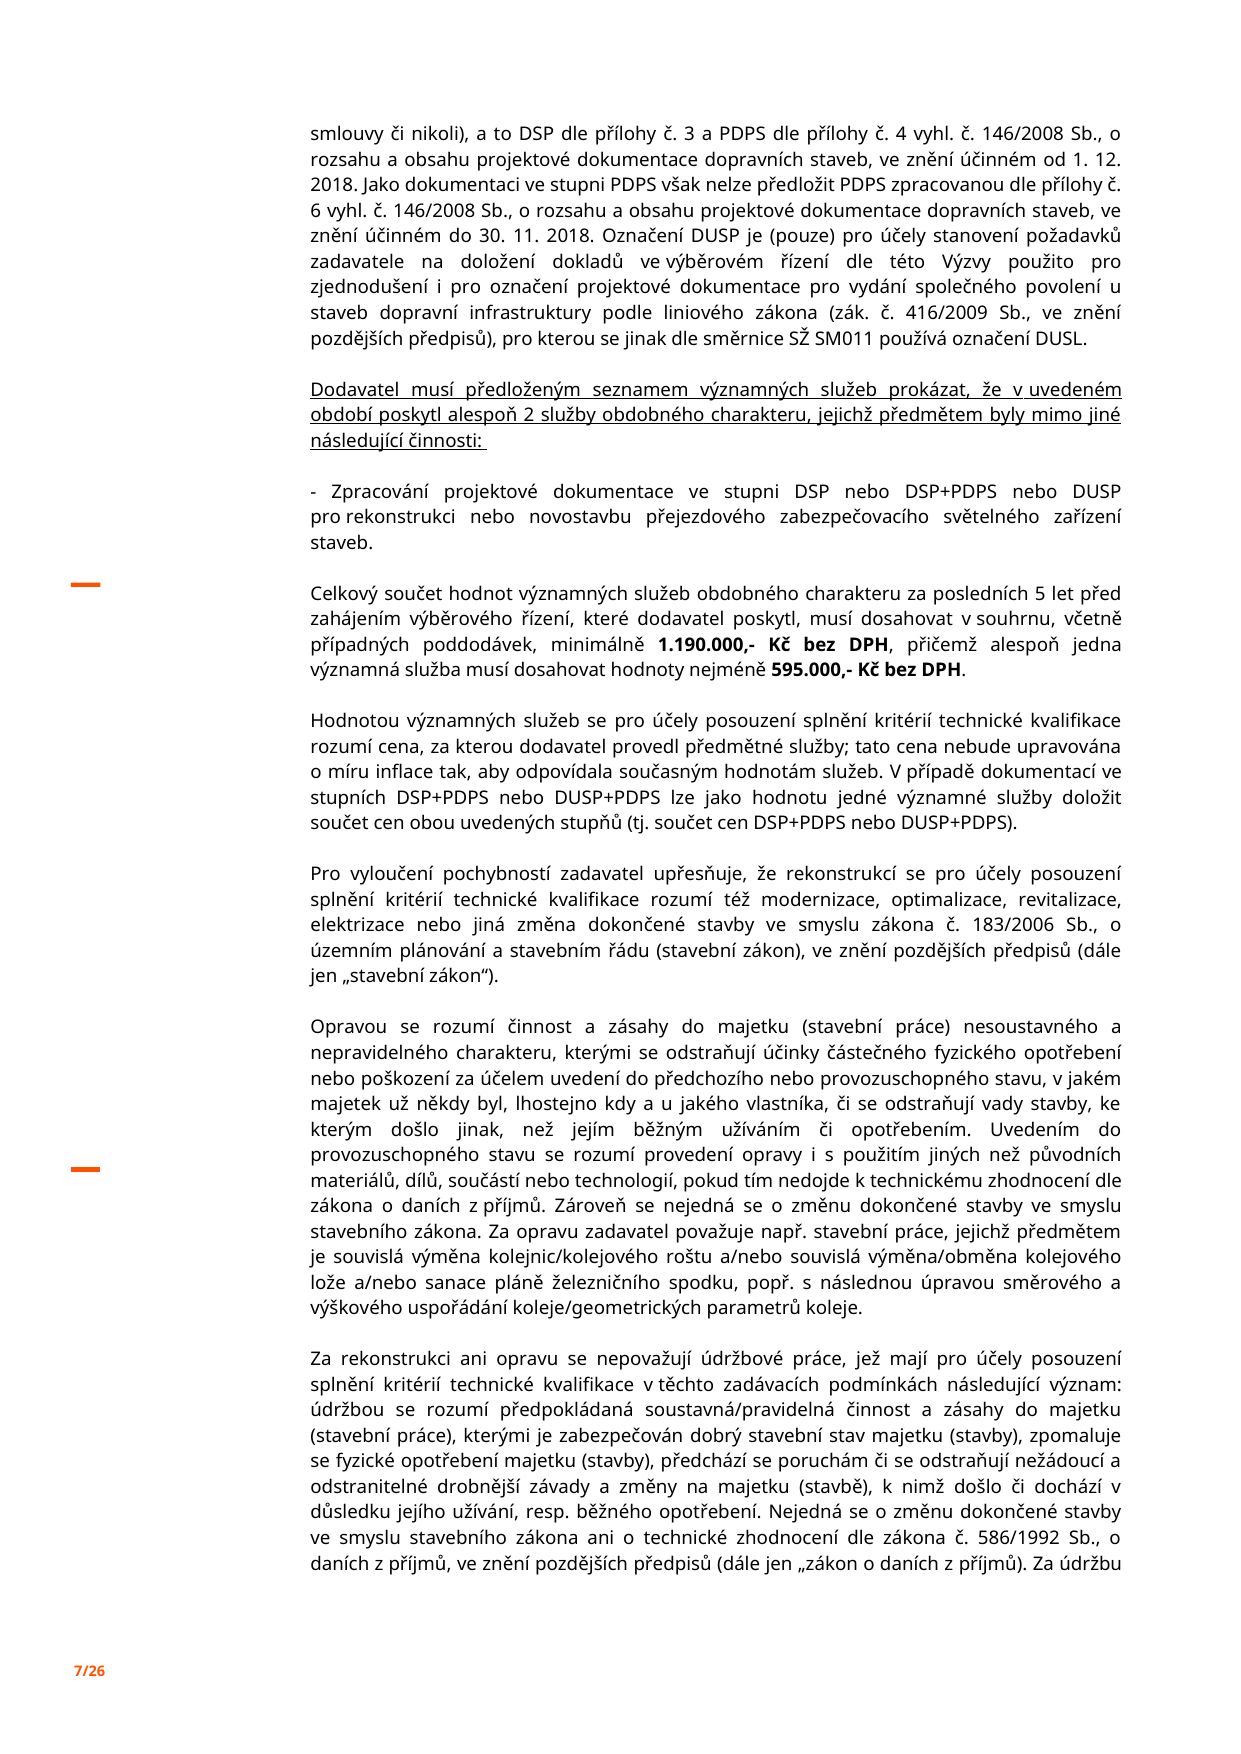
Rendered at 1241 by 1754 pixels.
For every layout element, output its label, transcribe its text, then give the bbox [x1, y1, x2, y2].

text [310, 121, 1122, 350]
text Celkový součet hodnot významných služeb obdobného charakteru za posledních 5 let před zahájením výběrového řízení, které dodavatel poskytl, musí dosahovat v souhrnu, včetně případných poddodávek, minimálně 1.190.000,- Kč bez DPH, přičemž alespoň jedna významná služba musí dosahovat hodnoty nejméně 595.000,- Kč bez DPH. [310, 580, 1122, 682]
text Hodnotou významných služeb se pro účely posouzení splnění kritérií technické kvalifikace rozumí cena, za kterou dodavatel provedl předmětné služby; tato cena nebude upravována o míru inflace tak, aby odpovídala současným hodnotám služeb. V případě dokumentací ve stupních DSP+PDPS nebo DUSP+PDPS lze jako hodnotu jedné významné služby doložit součet cen obou uvedených stupňů (tj. součet cen DSP+PDPS nebo DUSP+PDPS). [310, 708, 1122, 835]
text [310, 1346, 1122, 1575]
text Opravou se rozumí činnost a zásahy do majetku (stavební práce) nesoustavného a nepravidelného charakteru, kterými se odstraňují účinky částečného fyzického opotřebení nebo poškození za účelem uvedení do předchozího nebo provozuschopného stavu, v jakém majetek už někdy byl, lhostejno kdy a u jakého vlastníka, či se odstraňují vady stavby, ke kterým došlo jinak, než jejím běžným užíváním či opotřebením. Uvedením do provozuschopného stavu se rozumí provedení opravy i s použitím jiných než původních materiálů, dílů, součástí nebo technologií, pokud tím nedojde k technickému zhodnocení dle zákona o daních z příjmů. Zároveň se nejedná se o změnu dokončené stavby ve smyslu stavebního zákona. Za opravu zadavatel považuje např. stavební práce, jejichž předmětem je souvislá výměna kolejnic/kolejového roštu a/nebo souvislá výměna/obměna kolejového lože a/nebo sanace pláně železničního spodku, popř. s následnou úpravou směrového a výškového uspořádání koleje/geometrických parametrů koleje. [310, 1014, 1122, 1320]
text Dodavatel musí předloženým seznamem významných služeb prokázat, že v uvedeném období poskytl alespoň 2 služby obdobného charakteru, jejichž předmětem byly mimo jiné následující činnosti: [310, 376, 1122, 398]
text Pro vyloučení pochybností zadavatel upřesňuje, že rekonstrukcí se pro účely posouzení splnění kritérií technické kvalifikace rozumí též modernizace, optimalizace, revitalizace, elektrizace nebo jiná změna dokončené stavby ve smyslu zákona č. 183/2006 Sb., o územním plánování a stavebním řádu (stavební zákon), ve znění pozdějších předpisů (dále jen „stavební zákon“). [310, 861, 1122, 988]
text Dodavatel musí předloženým seznamem významných služeb prokázat, že v uvedeném období poskytl alespoň 2 služby obdobného charakteru, jejichž předmětem byly mimo jiné následující činnosti: [310, 399, 1122, 452]
text - Zpracování projektové dokumentace ve stupni DSP nebo DSP+PDPS nebo DUSP pro rekonstrukci nebo novostavbu přejezdového zabezpečovacího světelného zařízení staveb. [310, 478, 1122, 554]
